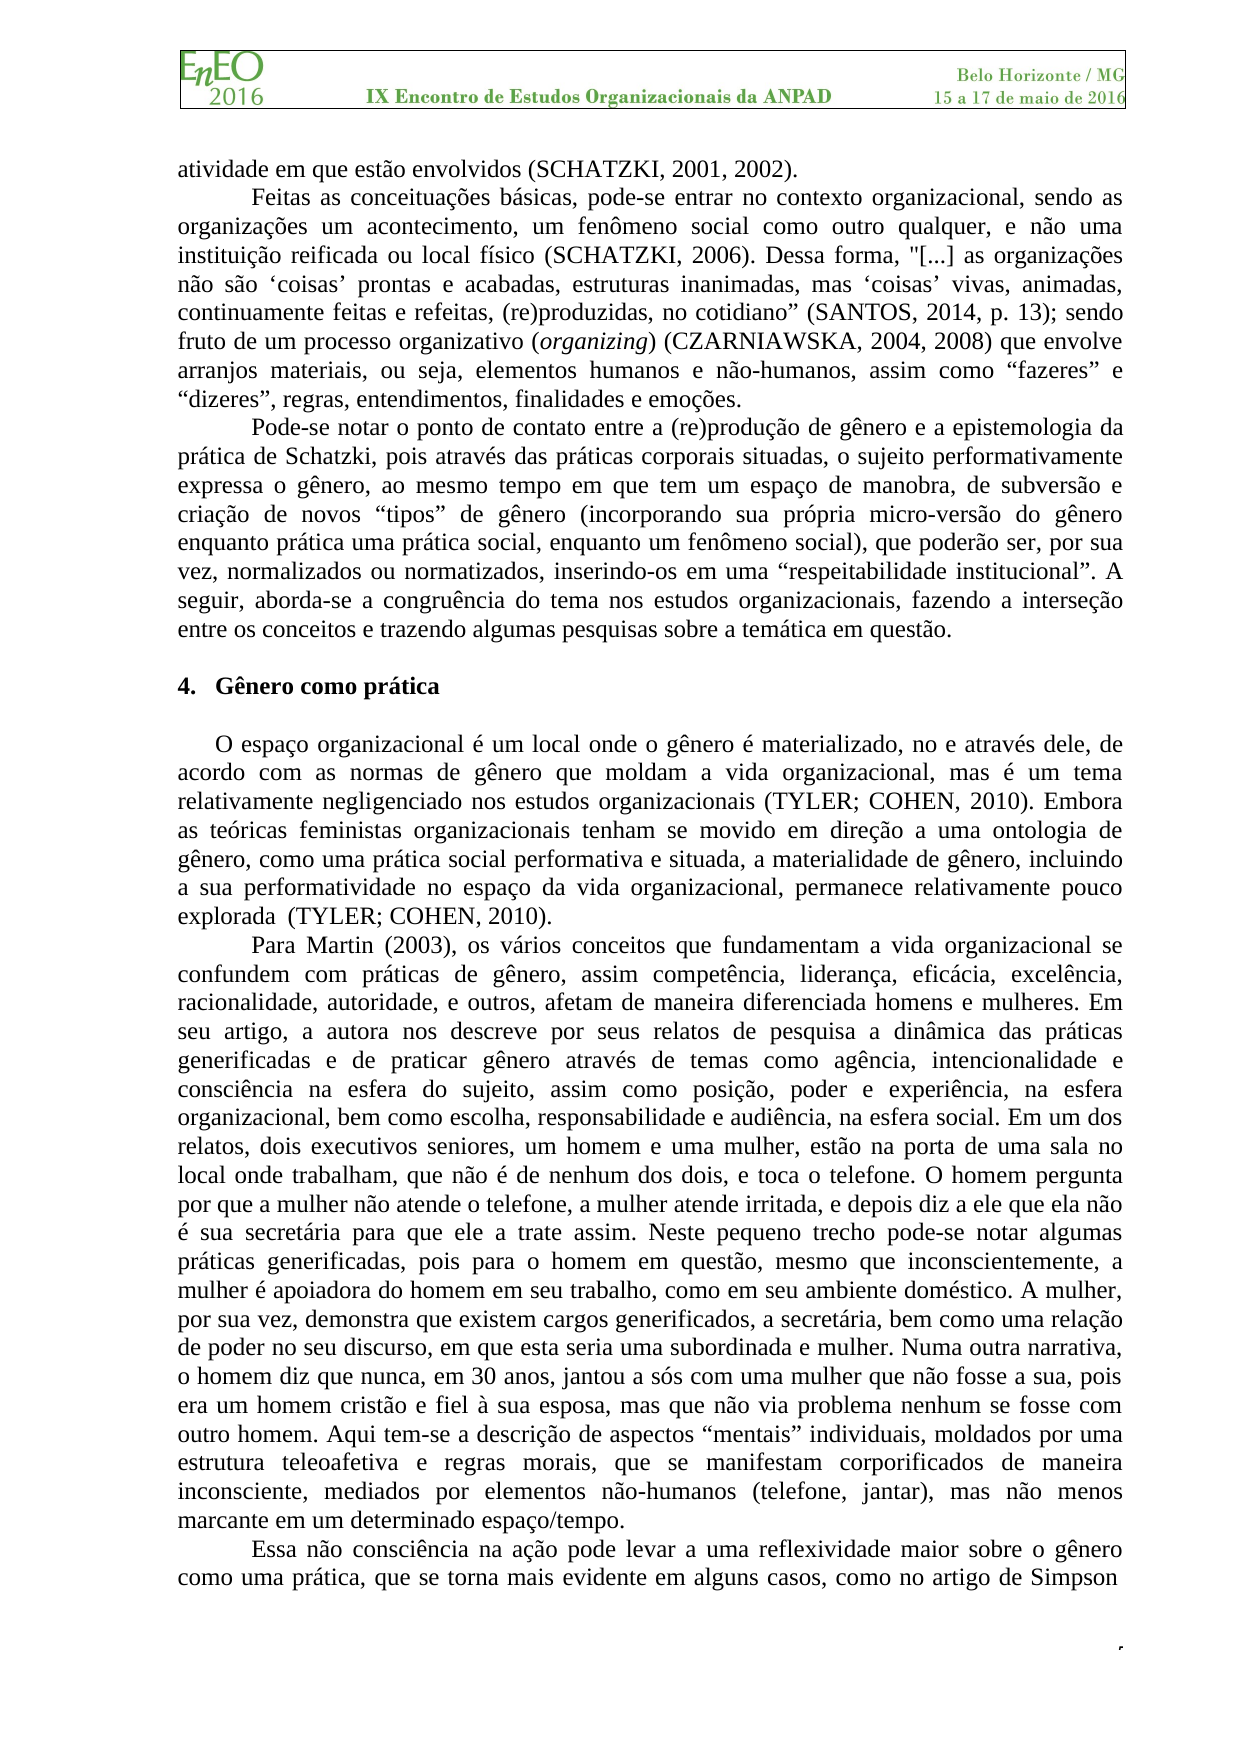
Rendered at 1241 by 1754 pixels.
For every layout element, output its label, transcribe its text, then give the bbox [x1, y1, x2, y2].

subtitle Gênero como prática [177, 671, 1138, 700]
text Feitas as conceituações básicas, pode-se entrar no contexto organizacional, sendo as organizações um acontecimento, um fenômeno social como outro qualquer, e não uma instituição reificada ou local físico (SCHATZKI, 2006). Dessa forma, "[...] as organizações não são ‘coisas’ prontas e acabadas, estruturas inanimadas, mas ‘coisas’ vivas, animadas, continuamente feitas e refeitas, (re)produzidas, no cotidiano” (SANTOS, 2014, p. 13); sendo fruto de um processo organizativo (organizing) (CZARNIAWSKA, 2004, 2008) que envolve arranjos materiais, ou seja, elementos humanos e não-humanos, assim como “fazeres” e “dizeres”, regras, entendimentos, finalidades e emoções. [177, 183, 1123, 413]
text atividade em que estão envolvidos (SCHATZKI, 2001, 2002). [177, 154, 1138, 183]
text Essa não consciência na ação pode levar a uma reflexividade maior sobre o gênero como uma prática, que se torna mais evidente em alguns casos, como no artigo de Simpson [177, 1534, 1123, 1591]
text Para Martin (2003), os vários conceitos que fundamentam a vida organizacional se confundem com práticas de gênero, assim competência, liderança, eficácia, excelência, racionalidade, autoridade, e outros, afetam de maneira diferenciada homens e mulheres. Em seu artigo, a autora nos descreve por seus relatos de pesquisa a dinâmica das práticas generificadas e de praticar gênero através de temas como agência, intencionalidade e consciência na esfera do sujeito, assim como posição, poder e experiência, na esfera organizacional, bem como escolha, responsabilidade e audiência, na esfera social. Em um dos relatos, dois executivos seniores, um homem e uma mulher, estão na porta de uma sala no local onde trabalham, que não é de nenhum dos dois, e toca o telefone. O homem pergunta por que a mulher não atende o telefone, a mulher atende irritada, e depois diz a ele que ela não é sua secretária para que ele a trate assim. Neste pequeno trecho pode-se notar algumas práticas generificadas, pois para o homem em questão, mesmo que inconscientemente, a mulher é apoiadora do homem em seu trabalho, como em seu ambiente doméstico. A mulher, por sua vez, demonstra que existem cargos generificados, a secretária, bem como uma relação de poder no seu discurso, em que esta seria uma subordinada e mulher. Numa outra narrativa, o homem diz que nunca, em 30 anos, jantou a sós com uma mulher que não fosse a sua, pois era um homem cristão e fiel à sua esposa, mas que não via problema nenhum se fosse com outro homem. Aqui tem-se a descrição de aspectos “mentais” individuais, moldados por uma estrutura teleoafetiva e regras morais, que se manifestam corporificados de maneira inconsciente, mediados por elementos não-humanos (telefone, jantar), mas não menos marcante em um determinado espaço/tempo. [177, 930, 1123, 1534]
text O espaço organizacional é um local onde o gênero é materializado, no e através dele, de acordo com as normas de gênero que moldam a vida organizacional, mas é um tema relativamente negligenciado nos estudos organizacionais (TYLER; COHEN, 2010). Embora as teóricas feministas organizacionais tenham se movido em direção a uma ontologia de gênero, como uma prática social performativa e situada, a materialidade de gênero, incluindo a sua performatividade no espaço da vida organizacional, permanece relativamente pouco explorada (TYLER; COHEN, 2010). [177, 729, 1123, 930]
text Pode-se notar o ponto de contato entre a (re)produção de gênero e a epistemologia da prática de Schatzki, pois através das práticas corporais situadas, o sujeito performativamente expressa o gênero, ao mesmo tempo em que tem um espaço de manobra, de subversão e criação de novos “tipos” de gênero (incorporando sua própria micro-versão do gênero enquanto prática uma prática social, enquanto um fenômeno social), que poderão ser, por sua vez, normalizados ou normatizados, inserindo-os em uma “respeitabilidade institucional”. A seguir, aborda-se a congruência do tema nos estudos organizacionais, fazendo a interseção entre os conceitos e trazendo algumas pesquisas sobre a temática em questão. [177, 413, 1123, 643]
picture [181, 51, 1125, 108]
